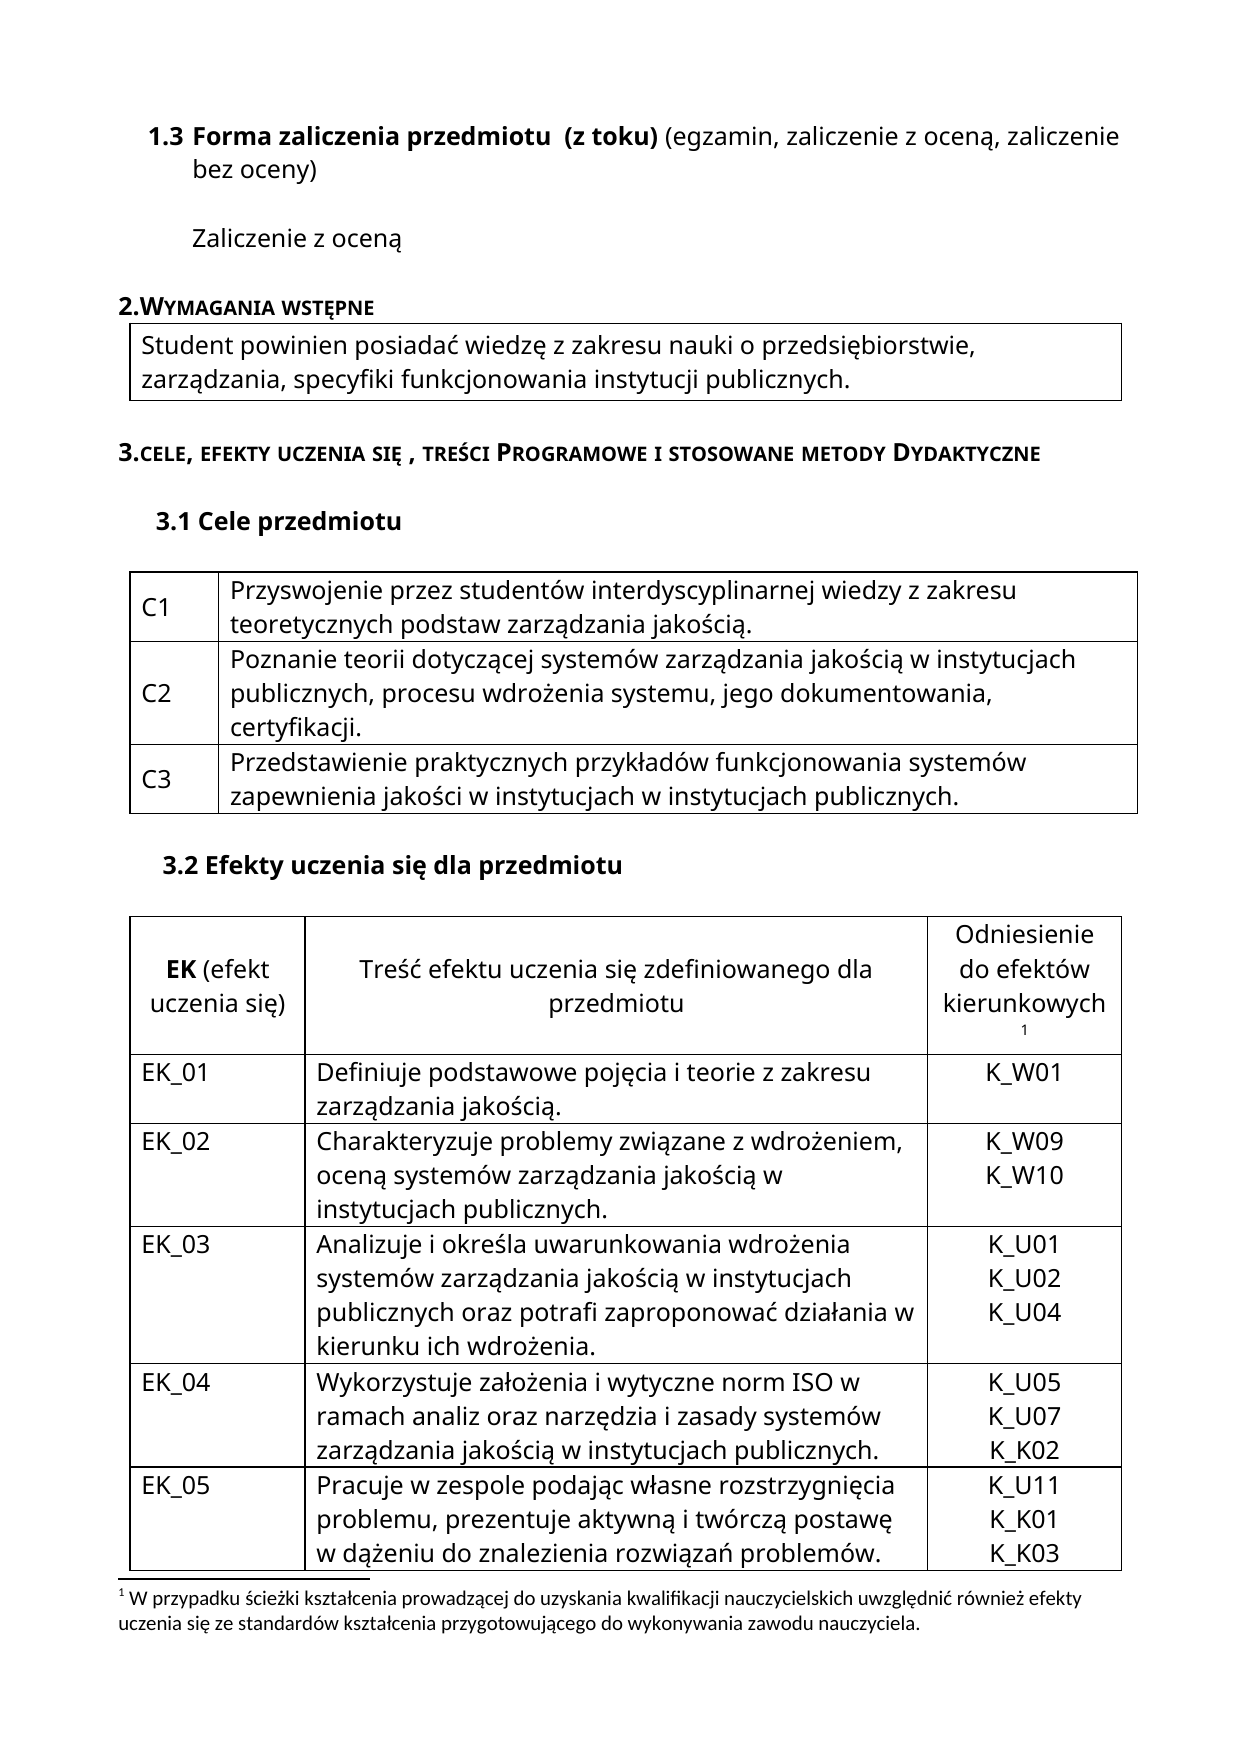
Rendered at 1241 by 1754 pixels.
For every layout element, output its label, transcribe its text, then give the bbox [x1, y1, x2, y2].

table_cell Analizuje i określa uwarunkowania wdrożenia systemów zarządzania jakością w instytucjach publicznych oraz potrafi zaproponować działania w kierunku ich wdrożenia. [306, 1227, 927, 1363]
table_cell K_U05 K_U07 K_K02 [928, 1364, 1121, 1466]
table_cell EK_02 [131, 1124, 304, 1226]
table_cell Przedstawienie praktycznych przykładów funkcjonowania systemów zapewnienia jakości w instytucjach w instytucjach publicznych. [219, 745, 1137, 813]
table_cell K_W09 K_W10 [928, 1124, 1121, 1226]
text Zaliczenie z oceną [118, 220, 1122, 254]
table_cell K_U01 K_U02 K_U04 [928, 1227, 1121, 1363]
table_cell K_U11 K_K01 K_K03 [928, 1468, 1121, 1569]
table_cell EK_03 [131, 1227, 304, 1363]
table_cell Poznanie teorii dotyczącej systemów zarządzania jakością w instytucjach publicznych, procesu wdrożenia systemu, jego dokumentowania, certyfikacji. [219, 642, 1137, 744]
table_cell EK_04 [131, 1364, 304, 1466]
table_cell EK_05 [131, 1468, 304, 1569]
table_header Przyswojenie przez studentów interdyscyplinarnej wiedzy z zakresu teoretycznych podstaw zarządzania jakością. [219, 573, 1137, 641]
table_header Student powinien posiadać wiedzę z zakresu nauki o przedsiębiorstwie, zarządzania, specyfiki funkcjonowania instytucji publicznych. [131, 324, 1121, 400]
text 2.Wymagania wstępne [118, 288, 1122, 322]
text 3.cele, efekty uczenia się , treści Programowe i stosowane metody Dydaktyczne [118, 435, 1122, 469]
table_header Odniesienie do efektów kierunkowych [928, 917, 1121, 1053]
table_cell Definiuje podstawowe pojęcia i teorie z zakresu zarządzania jakością. [306, 1055, 927, 1123]
table_cell Charakteryzuje problemy związane z wdrożeniem, oceną systemów zarządzania jakością w instytucjach publicznych. [306, 1124, 927, 1226]
table_cell K_W01 [928, 1055, 1121, 1123]
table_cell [306, 1468, 927, 1569]
text 3.2 Efekty uczenia się dla przedmiotu [162, 848, 1122, 882]
table_cell EK_01 [131, 1055, 304, 1123]
table_cell C2 [131, 642, 218, 744]
text 1.3 Forma zaliczenia przedmiotu (z toku) (egzamin, zaliczenie z oceną, zaliczenie bez oceny) [148, 118, 1122, 186]
table_cell C3 [131, 745, 218, 813]
text 3.1 Cele przedmiotu [156, 503, 1122, 537]
table_header Treść efektu uczenia się zdefiniowanego dla przedmiotu [306, 917, 927, 1053]
table_header EK (efekt uczenia się) [131, 917, 304, 1053]
table_cell Wykorzystuje założenia i wytyczne norm ISO w ramach analiz oraz narzędzia i zasady systemów zarządzania jakością w instytucjach publicznych. [306, 1364, 927, 1466]
table_header C1 [131, 573, 218, 641]
